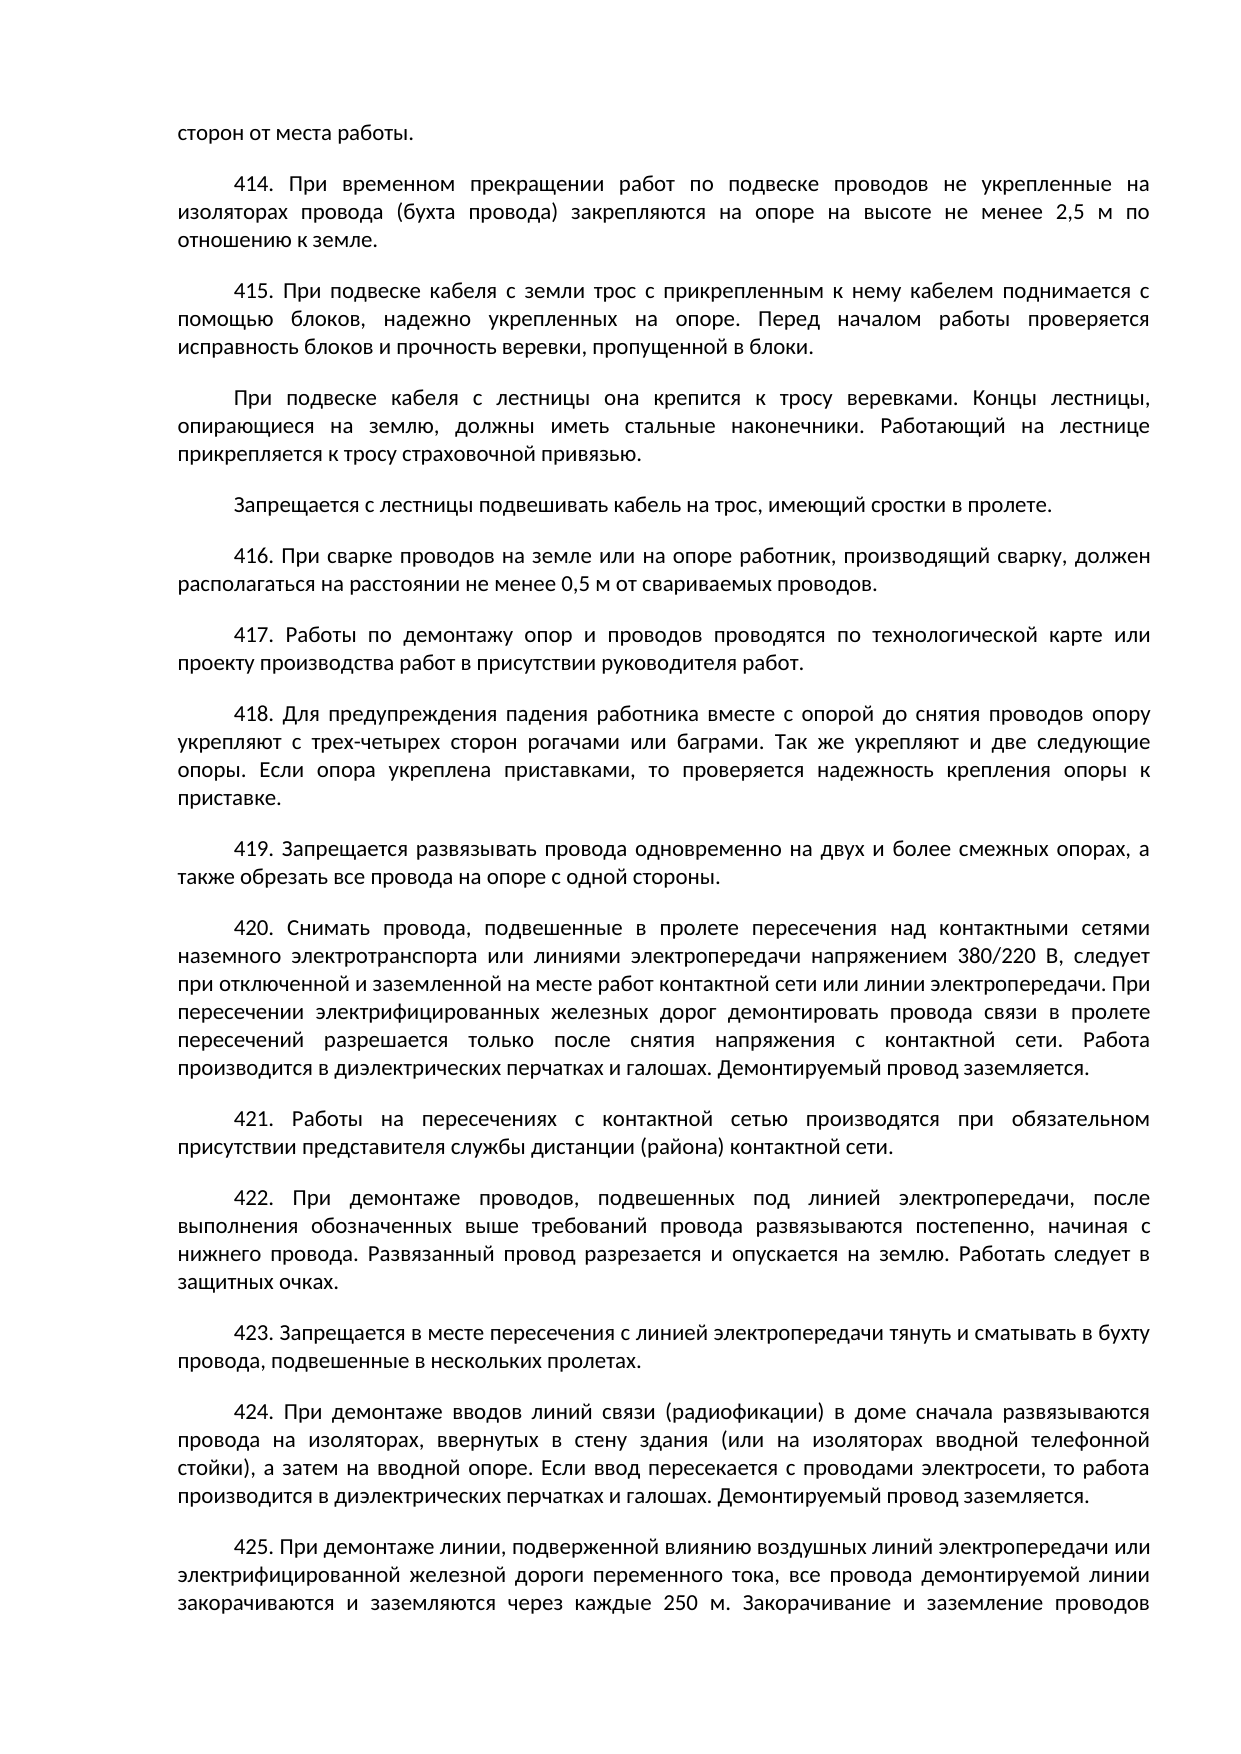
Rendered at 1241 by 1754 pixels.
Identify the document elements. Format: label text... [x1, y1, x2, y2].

text 414. При временном прекращении работ по подвеске проводов не укрепленные на изоляторах провода (бухта провода) закрепляются на опоре на высоте не менее 2,5 м по отношению к земле. [177, 169, 1152, 253]
text 420. Снимать провода, подвешенные в пролете пересечения над контактными сетями наземного электротранспорта или линиями электропередачи напряжением 380/220 В, следует при отключенной и заземленной на месте работ контактной сети или линии электропередачи. При пересечении электрифицированных железных дорог демонтировать провода связи в пролете пересечений разрешается только после снятия напряжения с контактной сети. Работа производится в диэлектрических перчатках и галошах. Демонтируемый провод заземляется. [177, 913, 1152, 1081]
text 424. При демонтаже вводов линий связи (радиофикации) в доме сначала развязываются провода на изоляторах, ввернутых в стену здания (или на изоляторах вводной телефонной стойки), а затем на вводной опоре. Если ввод пересекается с проводами электросети, то работа производится в диэлектрических перчатках и галошах. Демонтируемый провод заземляется. [177, 1397, 1152, 1509]
text 423. Запрещается в месте пересечения с линией электропередачи тянуть и сматывать в бухту провода, подвешенные в нескольких пролетах. [177, 1318, 1152, 1374]
text 418. Для предупреждения падения работника вместе с опорой до снятия проводов опору укрепляют с трех-четырех сторон рогачами или баграми. Так же укрепляют и две следующие опоры. Если опора укреплена приставками, то проверяется надежность крепления опоры к приставке. [177, 699, 1152, 811]
text 416. При сварке проводов на земле или на опоре работник, производящий сварку, должен располагаться на расстоянии не менее 0,5 м от свариваемых проводов. [177, 541, 1152, 597]
text 421. Работы на пересечениях с контактной сетью производятся при обязательном присутствии представителя службы дистанции (района) контактной сети. [177, 1104, 1152, 1160]
text При подвеске кабеля с лестницы она крепится к тросу веревками. Концы лестницы, опирающиеся на землю, должны иметь стальные наконечники. Работающий на лестнице прикрепляется к тросу страховочной привязью. [177, 383, 1152, 467]
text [177, 118, 1152, 146]
text 419. Запрещается развязывать провода одновременно на двух и более смежных опорах, а также обрезать все провода на опоре с одной стороны. [177, 834, 1152, 890]
text Запрещается с лестницы подвешивать кабель на трос, имеющий сростки в пролете. [177, 490, 1152, 518]
text 422. При демонтаже проводов, подвешенных под линией электропередачи, после выполнения обозначенных выше требований провода развязываются постепенно, начиная с нижнего провода. Развязанный провод разрезается и опускается на землю. Работать следует в защитных очках. [177, 1183, 1152, 1295]
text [177, 1532, 1152, 1616]
text 417. Работы по демонтажу опор и проводов проводятся по технологической карте или проекту производства работ в присутствии руководителя работ. [177, 620, 1152, 676]
text 415. При подвеске кабеля с земли трос с прикрепленным к нему кабелем поднимается с помощью блоков, надежно укрепленных на опоре. Перед началом работы проверяется исправность блоков и прочность веревки, пропущенной в блоки. [177, 276, 1152, 360]
